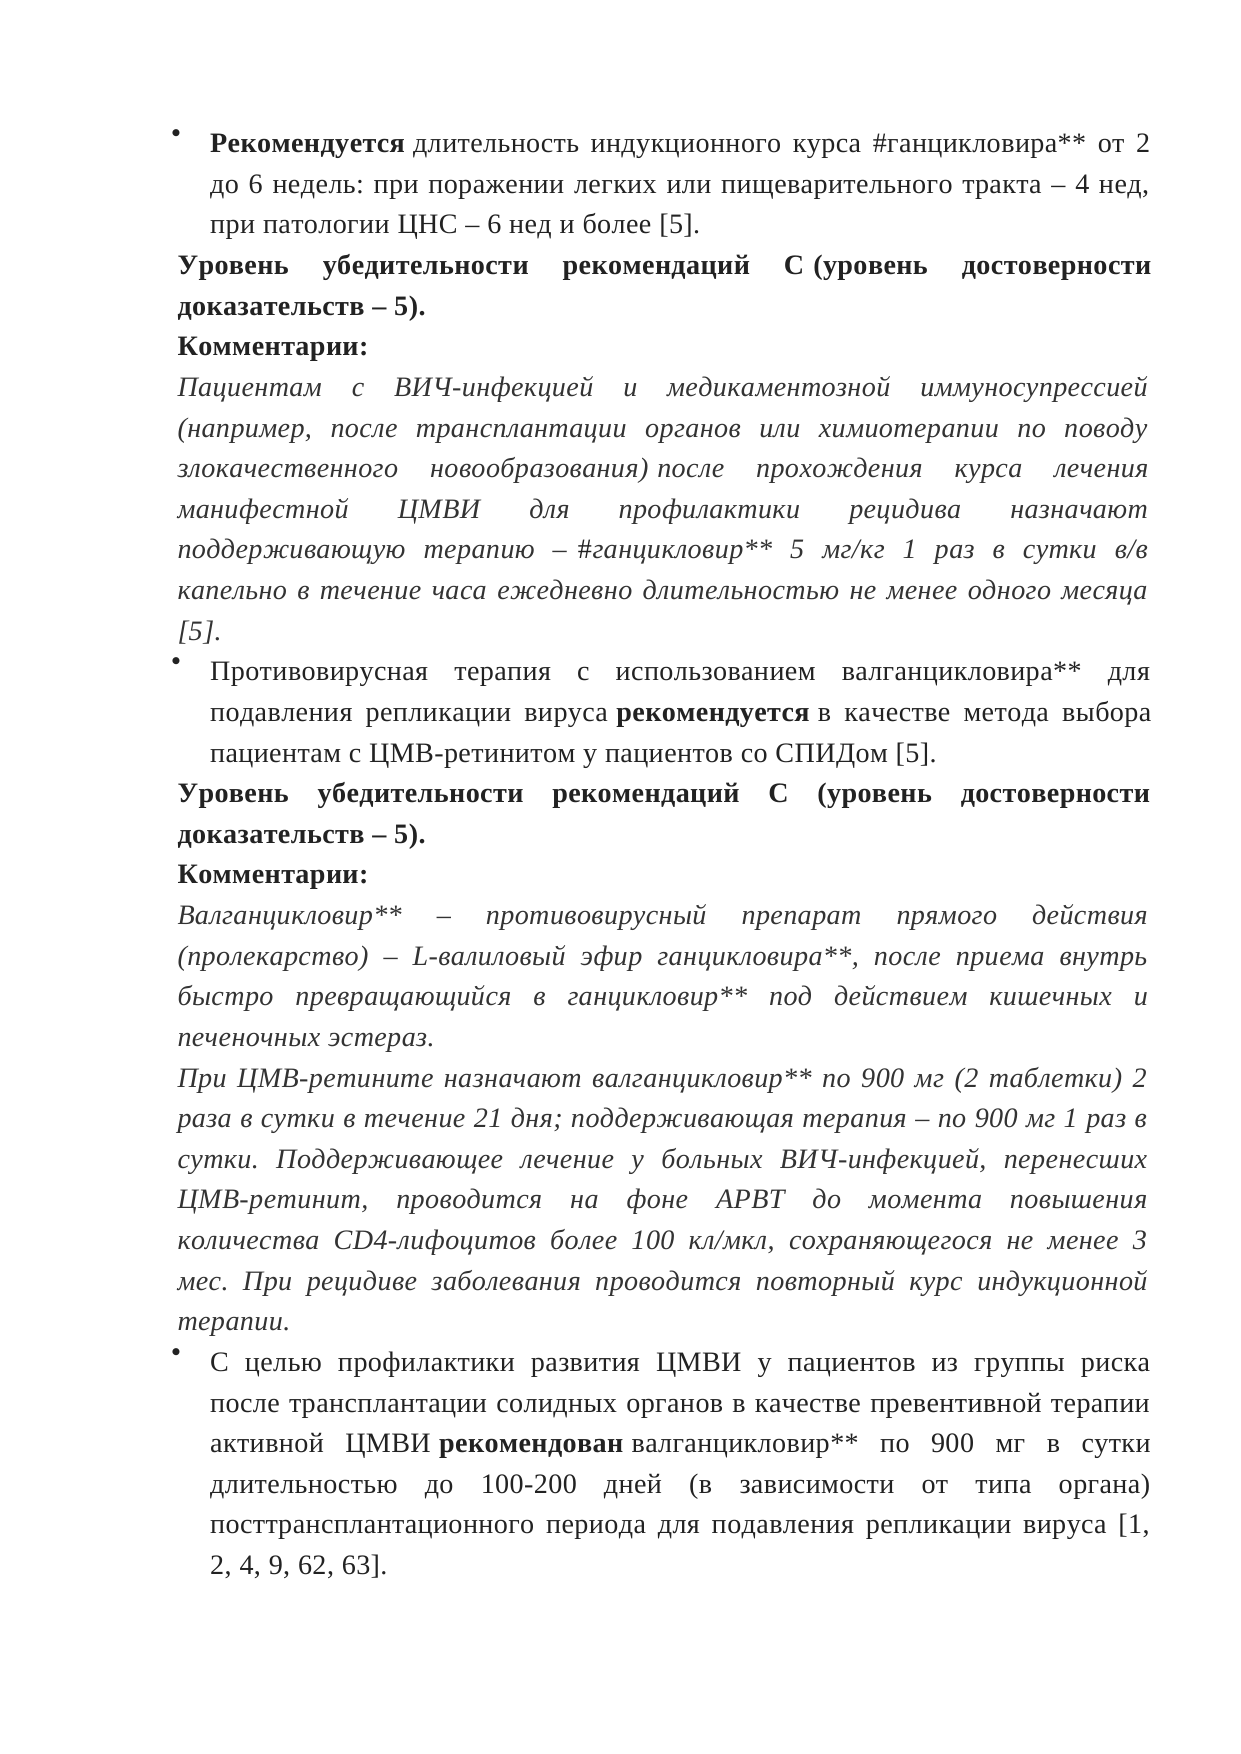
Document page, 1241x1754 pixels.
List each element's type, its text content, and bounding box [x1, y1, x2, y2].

list Рекомендуется длительность индукционного курса #ганцикловира** от 2 до 6 недель: при поражении легких или пищеварительного тракта – 4 нед, при патологии ЦНС – 6 нед и более [5]. [172, 118, 1152, 240]
text Уровень убедительности рекомендаций С (уровень достоверности доказательств – 5). [177, 240, 1152, 321]
text Комментарии: [177, 849, 1152, 890]
text Комментарии: [177, 321, 1152, 362]
list С целью профилактики развития ЦМВИ у пациентов из группы риска после трансплантации солидных органов в качестве превентивной терапии активной ЦМВИ рекомендован валганцикловир** по 900 мг в сутки длительностью до 100-200 дней (в зависимости от типа органа) посттрансплантационного периода для подавления репликации вируса [1, 2, 4, 9, 62, 63]. [172, 1337, 1152, 1581]
text При ЦМВ-ретините назначают валганцикловир** по 900 мг (2 таблетки) 2 раза в сутки в течение 21 дня; поддерживающая терапия – по 900 мг 1 раз в сутки. Поддерживающее лечение у больных ВИЧ-инфекцией, перенесших ЦМВ-ретинит, проводится на фоне АРВТ до момента повышения количества СD4-лифоцитов более 100 кл/мкл, сохраняющегося не менее 3 мес. При рецидиве заболевания проводится повторный курс индукционной терапии. [177, 1052, 1152, 1337]
text Валганцикловир** – противовирусный препарат прямого действия (пролекарство) – L-валиловый эфир ганцикловира**, после приема внутрь быстро превращающийся в ганцикловир** под действием кишечных и печеночных эстераз. [177, 890, 1152, 1052]
list Противовирусная терапия с использованием валганцикловира** для подавления репликации вируса рекомендуется в качестве метода выбора пациентам с ЦМВ-ретинитом у пациентов со СПИДом [5]. [172, 646, 1152, 768]
text Пациентам c ВИЧ-инфекцией и медикаментозной иммуносупрессией (например, после трансплантации органов или химиотерапии по поводу злокачественного новообразования) после прохождения курса лечения манифестной ЦМВИ для профилактики рецидива назначают поддерживающую терапию – #ганцикловир** 5 мг/кг 1 раз в сутки в/в капельно в течение часа ежедневно длительностью не менее одного месяца [5]. [177, 362, 1152, 646]
text Уровень убедительности рекомендаций С (уровень достоверности доказательств – 5). [177, 768, 1152, 849]
